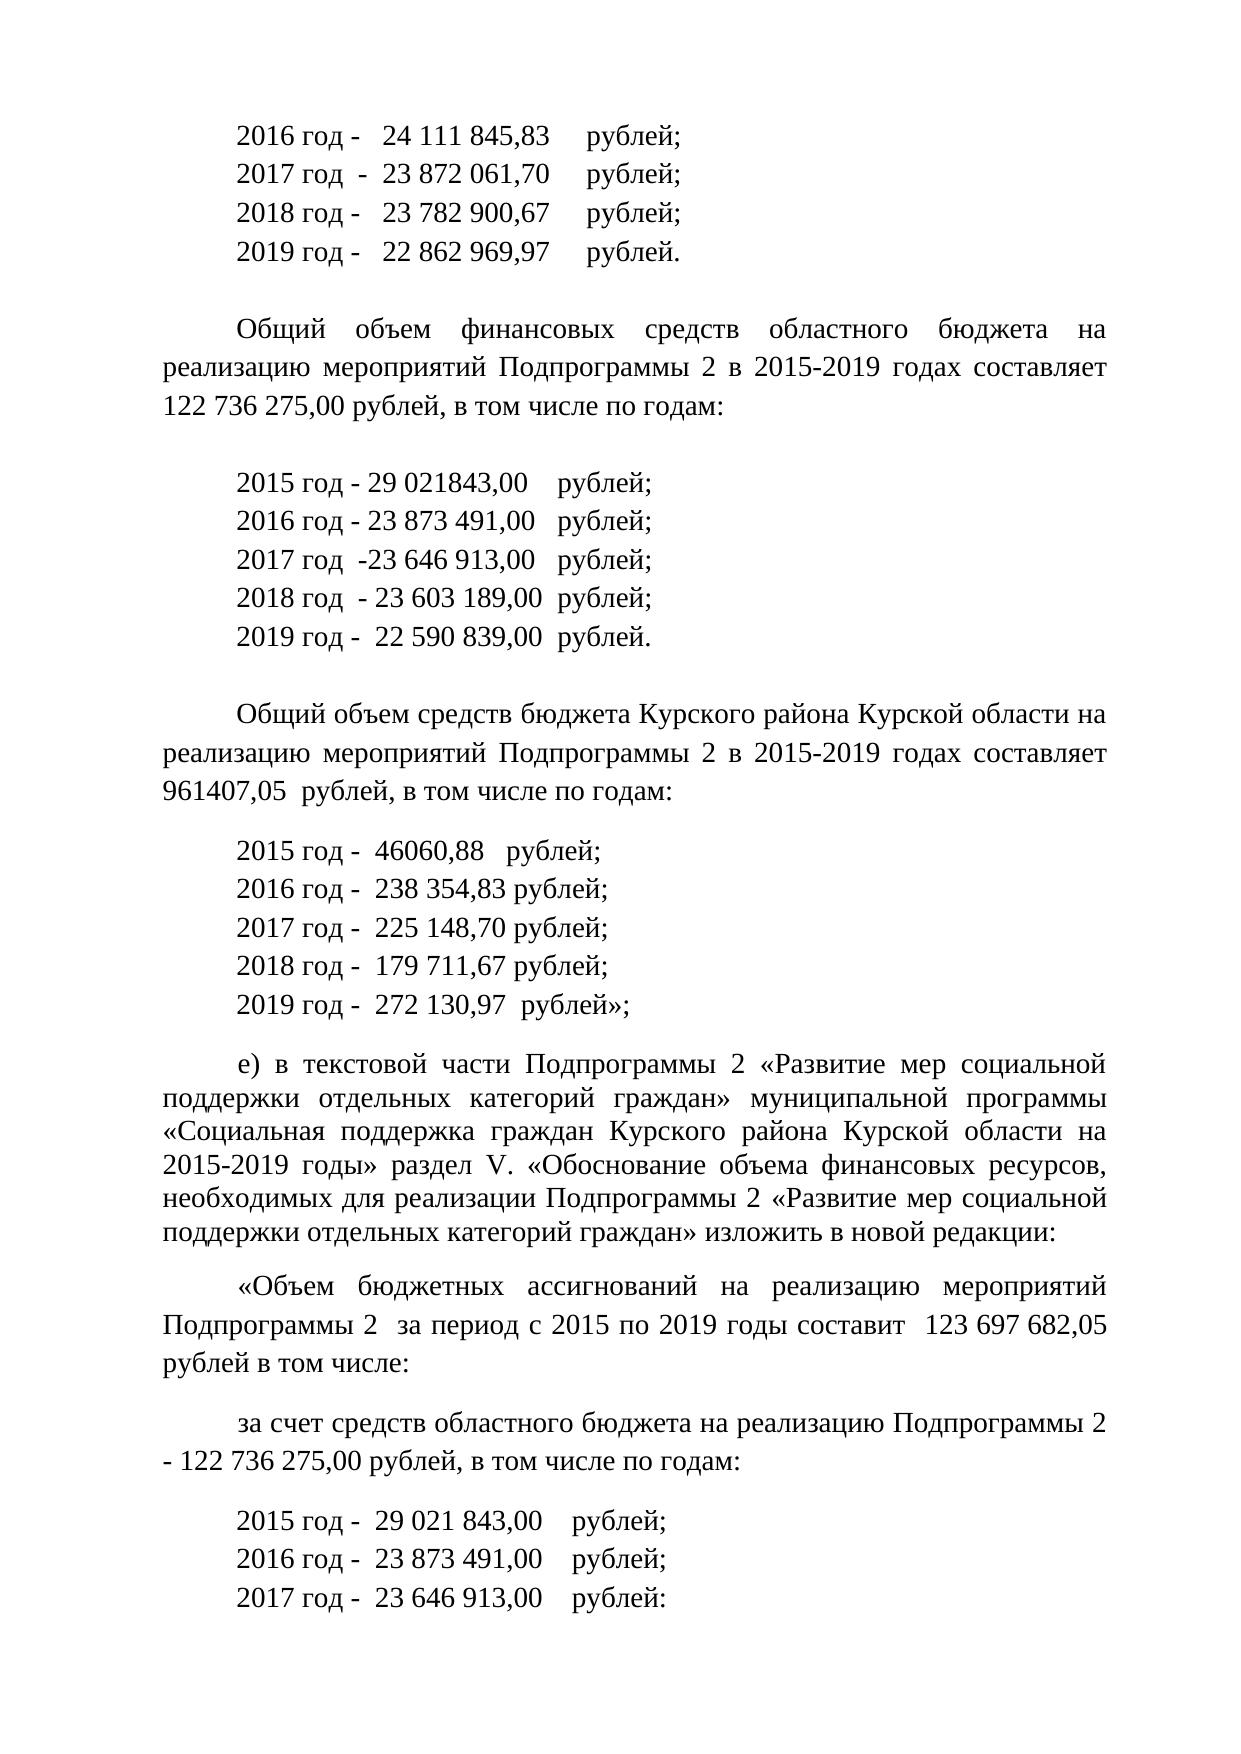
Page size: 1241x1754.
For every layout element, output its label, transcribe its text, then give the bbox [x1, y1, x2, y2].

text 2018 год - 179 711,67 рублей; [162, 948, 1107, 982]
text 2017 год - 23 872 061,70 рублей; [162, 157, 1107, 190]
text 2015 год - 29 021843,00 рублей; [162, 465, 1107, 498]
text 2015 год - 46060,88 рублей; [162, 833, 1107, 866]
text 2019 год - 22 590 839,00 рублей. [162, 619, 1107, 653]
text 2015 год - 29 021 843,00 рублей; [162, 1503, 1107, 1536]
text 2017 год - 225 148,70 рублей; [162, 910, 1107, 943]
text 2016 год - 23 873 491,00 рублей; [162, 1541, 1107, 1575]
text «Объем бюджетных ассигнований на реализацию мероприятий Подпрограммы 2 за период с 2015 по 2019 годы составит 123 697 682,05 рублей в том числе: [162, 1268, 1107, 1379]
text 2016 год - 24 111 845,83 рублей; [162, 118, 1107, 152]
text Общий объем средств бюджета Курского района Курской области на реализацию мероприятий Подпрограммы 2 в 2015-2019 годах составляет 961407,05 рублей, в том числе по годам: [162, 696, 1107, 807]
text за счет средств областного бюджета на реализацию Подпрограммы 2 - 122 736 275,00 рублей, в том числе по годам: [162, 1405, 1107, 1477]
text 2019 год - 272 130,97 рублей»; [162, 987, 1107, 1020]
text 2017 год - 23 646 913,00 рублей: [162, 1580, 1107, 1613]
text 2018 год - 23 603 189,00 рублей; [162, 581, 1107, 614]
text 2019 год - 22 862 969,97 рублей. [162, 234, 1107, 267]
text 2017 год -23 646 913,00 рублей; [162, 542, 1107, 576]
text е) в текстовой части Подпрограммы 2 «Развитие мер социальной поддержки отдельных категорий граждан» муниципальной программы «Социальная поддержка граждан Курского района Курской области на 2015-2019 годы» раздел V. «Обоснование объема финансовых ресурсов, необходимых для реализации Подпрограммы 2 «Развитие мер социальной поддержки отдельных категорий граждан» изложить в новой редакции: [162, 1046, 1107, 1247]
text 2018 год - 23 782 900,67 рублей; [162, 195, 1107, 229]
text 2016 год - 23 873 491,00 рублей; [162, 503, 1107, 537]
text Общий объем финансовых средств областного бюджета на реализацию мероприятий Подпрограммы 2 в 2015-2019 годах составляет 122 736 275,00 рублей, в том числе по годам: [162, 311, 1107, 421]
text 2016 год - 238 354,83 рублей; [162, 871, 1107, 905]
